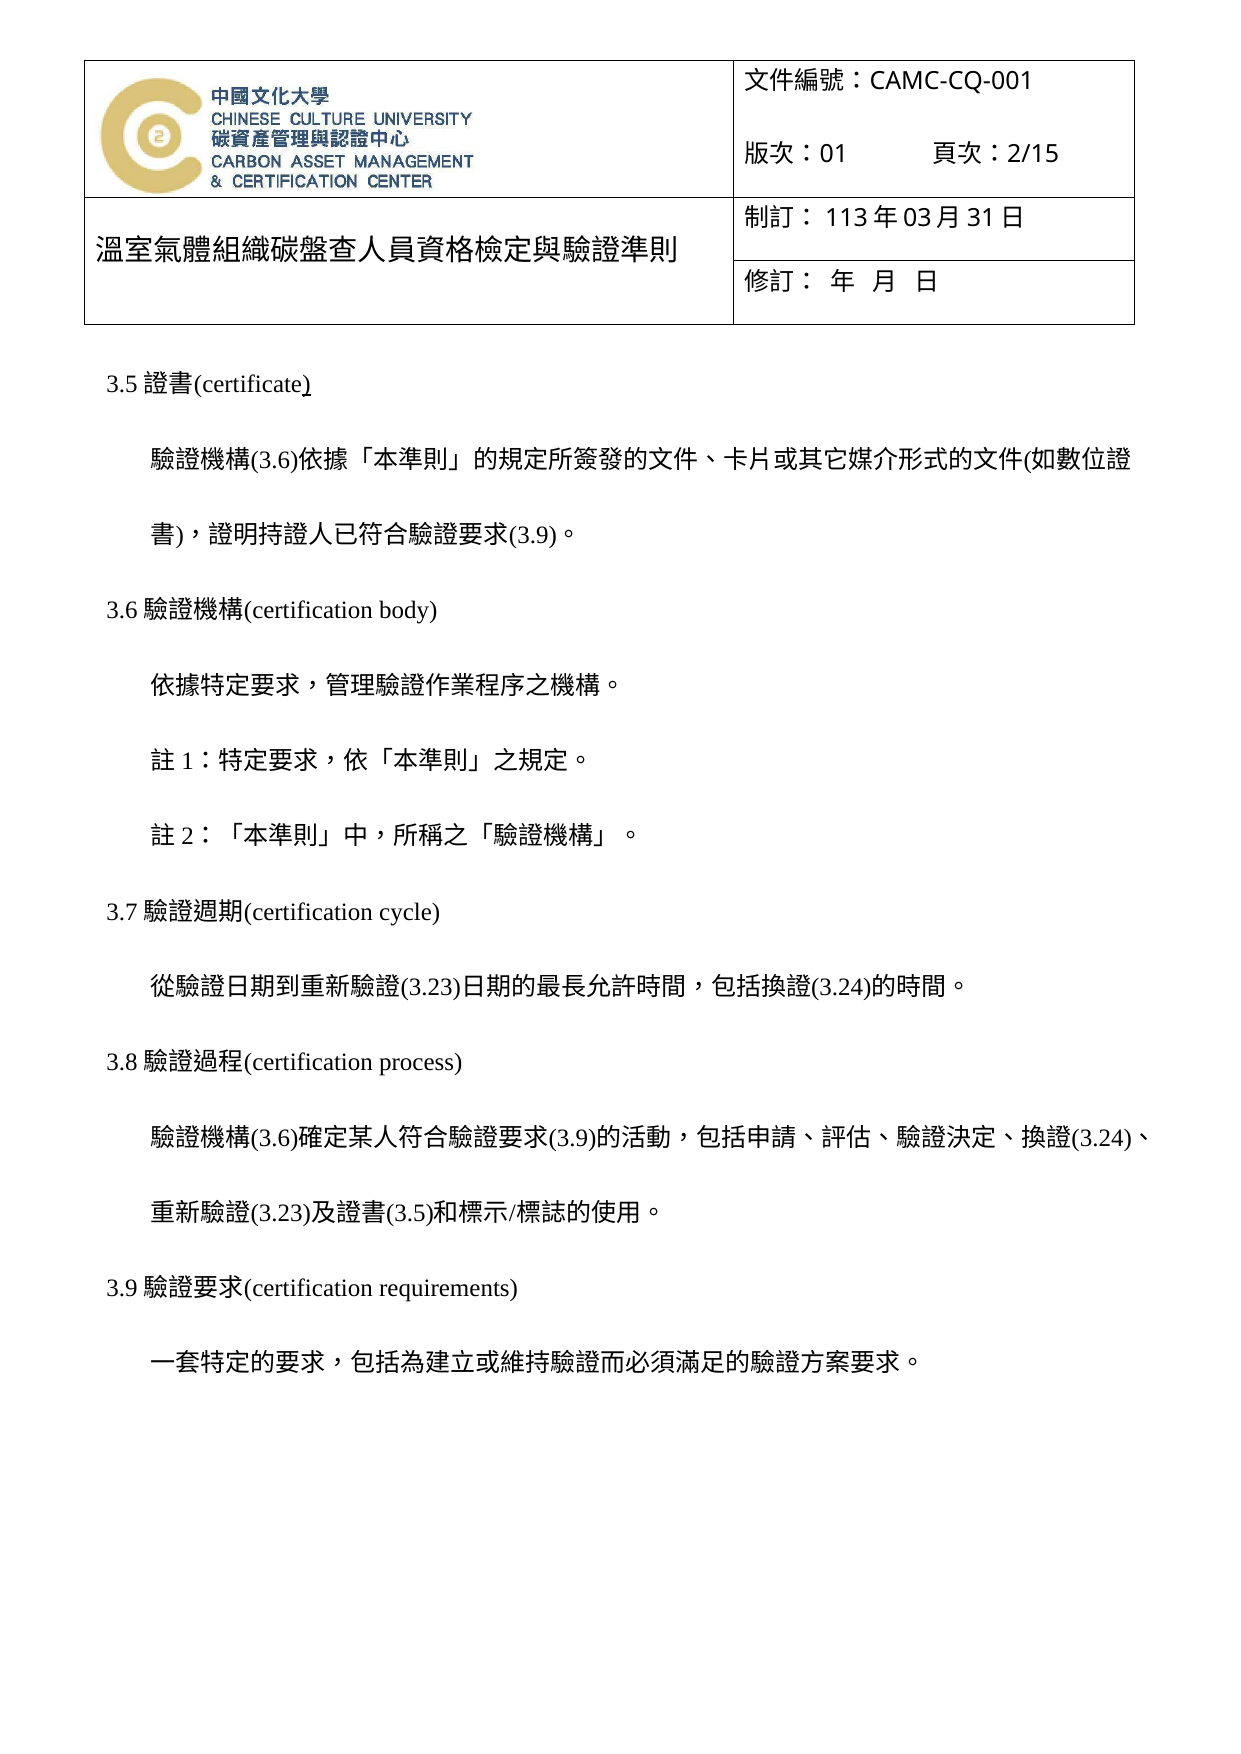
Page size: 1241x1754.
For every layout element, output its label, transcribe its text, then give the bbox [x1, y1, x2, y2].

list 驗證要求(certification requirements) [106, 1268, 1163, 1304]
text 註 2：「本準則」中，所稱之「驗證機構」。 [150, 816, 1163, 852]
list 驗證過程(certification process) [106, 1042, 1163, 1078]
text 註 1：特定要求，依「本準則」之規定。 [150, 740, 1163, 777]
text 驗證機構(3.6)依據「本準則」的規定所簽發的文件、卡片或其它媒介形式的文件(如數位證書)，證明持證人已符合驗證要求(3.9)。 [150, 439, 1163, 551]
picture [95, 67, 484, 197]
list 驗證機構(certification body) [106, 590, 1163, 626]
list 驗證週期(certification cycle) [106, 891, 1163, 927]
text 一套特定的要求，包括為建立或維持驗證而必須滿足的驗證方案要求。 [150, 1343, 1163, 1379]
text 從驗證日期到重新驗證(3.23)日期的最長允許時間，包括換證(3.24)的時間。 [150, 966, 1163, 1003]
list 證書(certificate) [106, 81, 1163, 400]
text 驗證機構(3.6)確定某人符合驗證要求(3.9)的活動，包括申請、評估、驗證決定、換證(3.24)、重新驗證(3.23)及證書(3.5)和標示/標誌的使用。 [150, 1117, 1163, 1228]
text 依據特定要求，管理驗證作業程序之機構。 [150, 665, 1163, 701]
